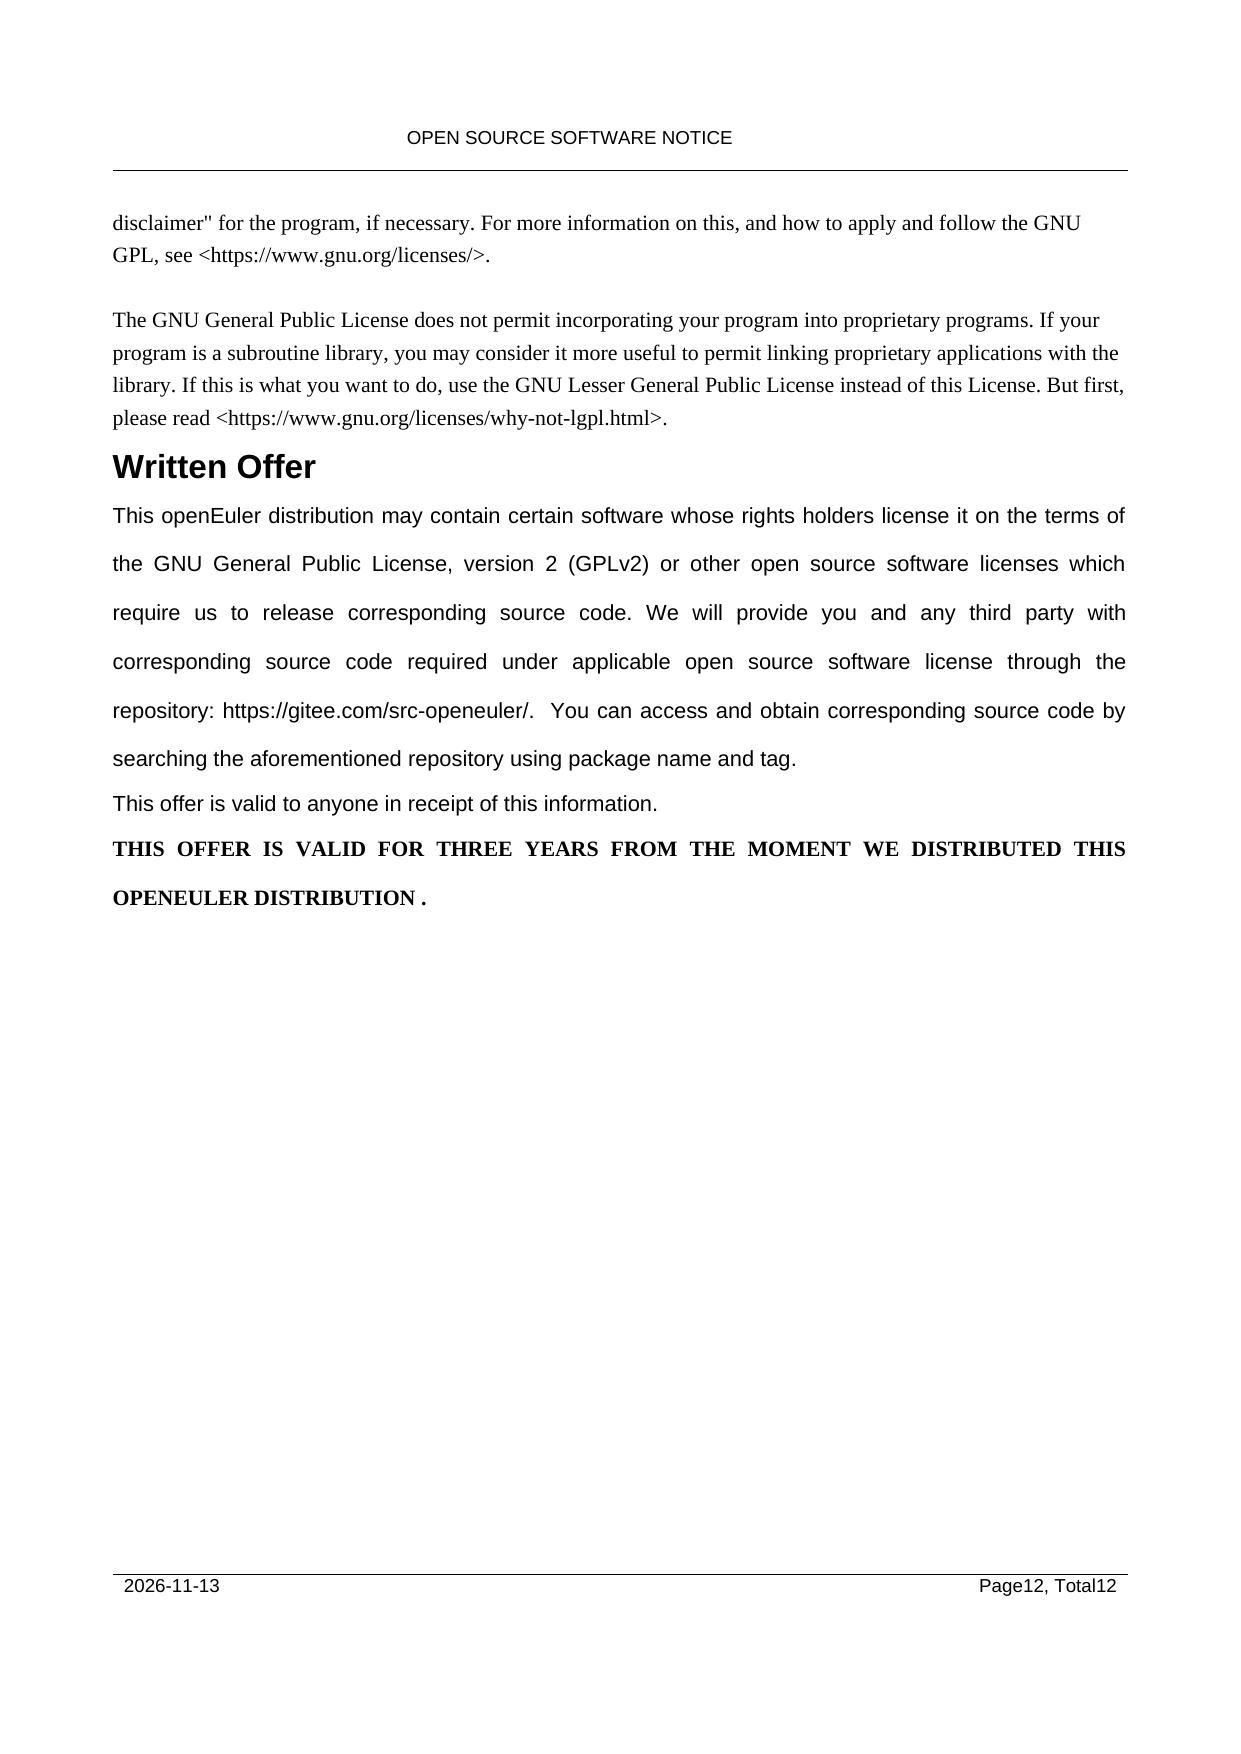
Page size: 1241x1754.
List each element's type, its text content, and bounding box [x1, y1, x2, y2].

text THIS OFFER IS VALID FOR THREE YEARS FROM THE MOMENT WE DISTRIBUTED THIS OPENEULER DISTRIBUTION . [112, 833, 1128, 914]
text This openEuler distribution may contain certain software whose rights holders license it on the terms of the GNU General Public License, version 2 (GPLv2) or other open source software licenses which require us to release corresponding source code. We will provide you and any third party with corresponding source code required under applicable open source software license through the repository: https://gitee.com/src-openeuler/. You can access and obtain corresponding source code by searching the aforementioned repository using package name and tag. [112, 499, 1128, 775]
text Written Offer [112, 434, 1128, 499]
text This offer is valid to anyone in receipt of this information. [112, 788, 1128, 820]
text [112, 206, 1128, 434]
